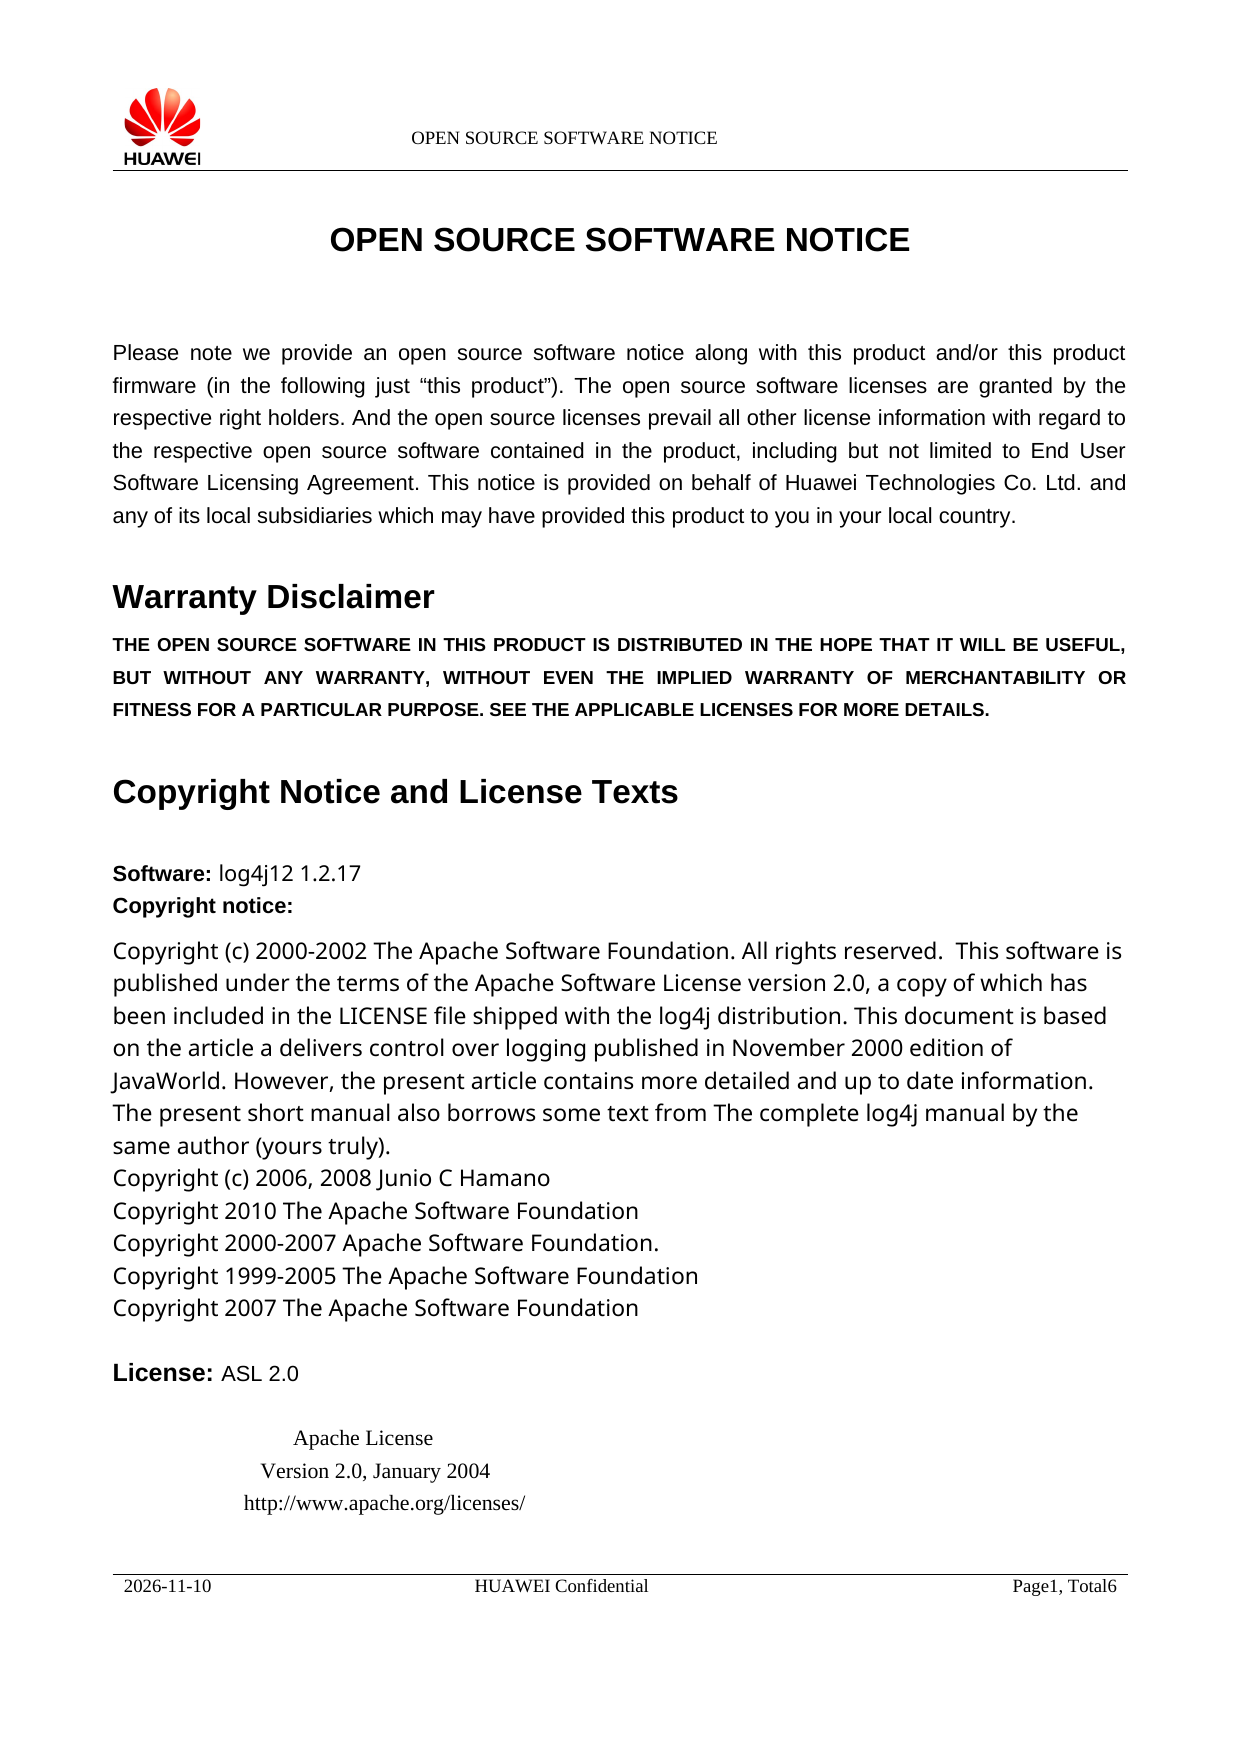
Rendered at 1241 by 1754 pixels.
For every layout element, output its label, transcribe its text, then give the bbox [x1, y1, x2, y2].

text The open source software in this product is distributed in the hope that it will be useful, but WITHOUT ANY WARRANTY, without even the implied warranty of MERCHANTABILITY or FITNESS FOR A PARTICULAR PURPOSE. See the applicable licenses for more details. [112, 629, 1128, 726]
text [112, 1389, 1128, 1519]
title Software: log4j12 1.2.17 [112, 856, 1128, 889]
picture [124, 88, 201, 165]
text Copyright (c) 2000-2002 The Apache Software Foundation. All rights reserved. This software is published under the terms of the Apache Software License version 2.0, a copy of which has been included in the LICENSE file shipped with the log4j distribution. This document is based on the article a delivers control over logging published in November 2000 edition of JavaWorld. However, the present article contains more detailed and up to date information. The present short manual also borrows some text from The complete log4j manual by the same author (yours truly). Copyright (c) 2006, 2008 Junio C Hamano Copyright 2010 The Apache Software Foundation Copyright 2000-2007 Apache Software Foundation. Copyright 1999-2005 The Apache Software Foundation Copyright 2007 The Apache Software Foundation [112, 934, 1128, 1356]
text Warranty Disclaimer [112, 564, 1128, 629]
text Copyright notice: [112, 889, 1128, 921]
text OPEN SOURCE SOFTWARE NOTICE [112, 206, 1128, 271]
text Please note we provide an open source software notice along with this product and/or this product firmware (in the following just “this product”). The open source software licenses are granted by the respective right holders. And the open source licenses prevail all other license information with regard to the respective open source software contained in the product, including but not limited to End User Software Licensing Agreement. This notice is provided on behalf of Huawei Technologies Co. Ltd. and any of its local subsidiaries which may have provided this product to you in your local country. [112, 336, 1128, 531]
text License: ASL 2.0 [112, 1356, 1128, 1389]
text Copyright Notice and License Texts [112, 759, 1128, 824]
